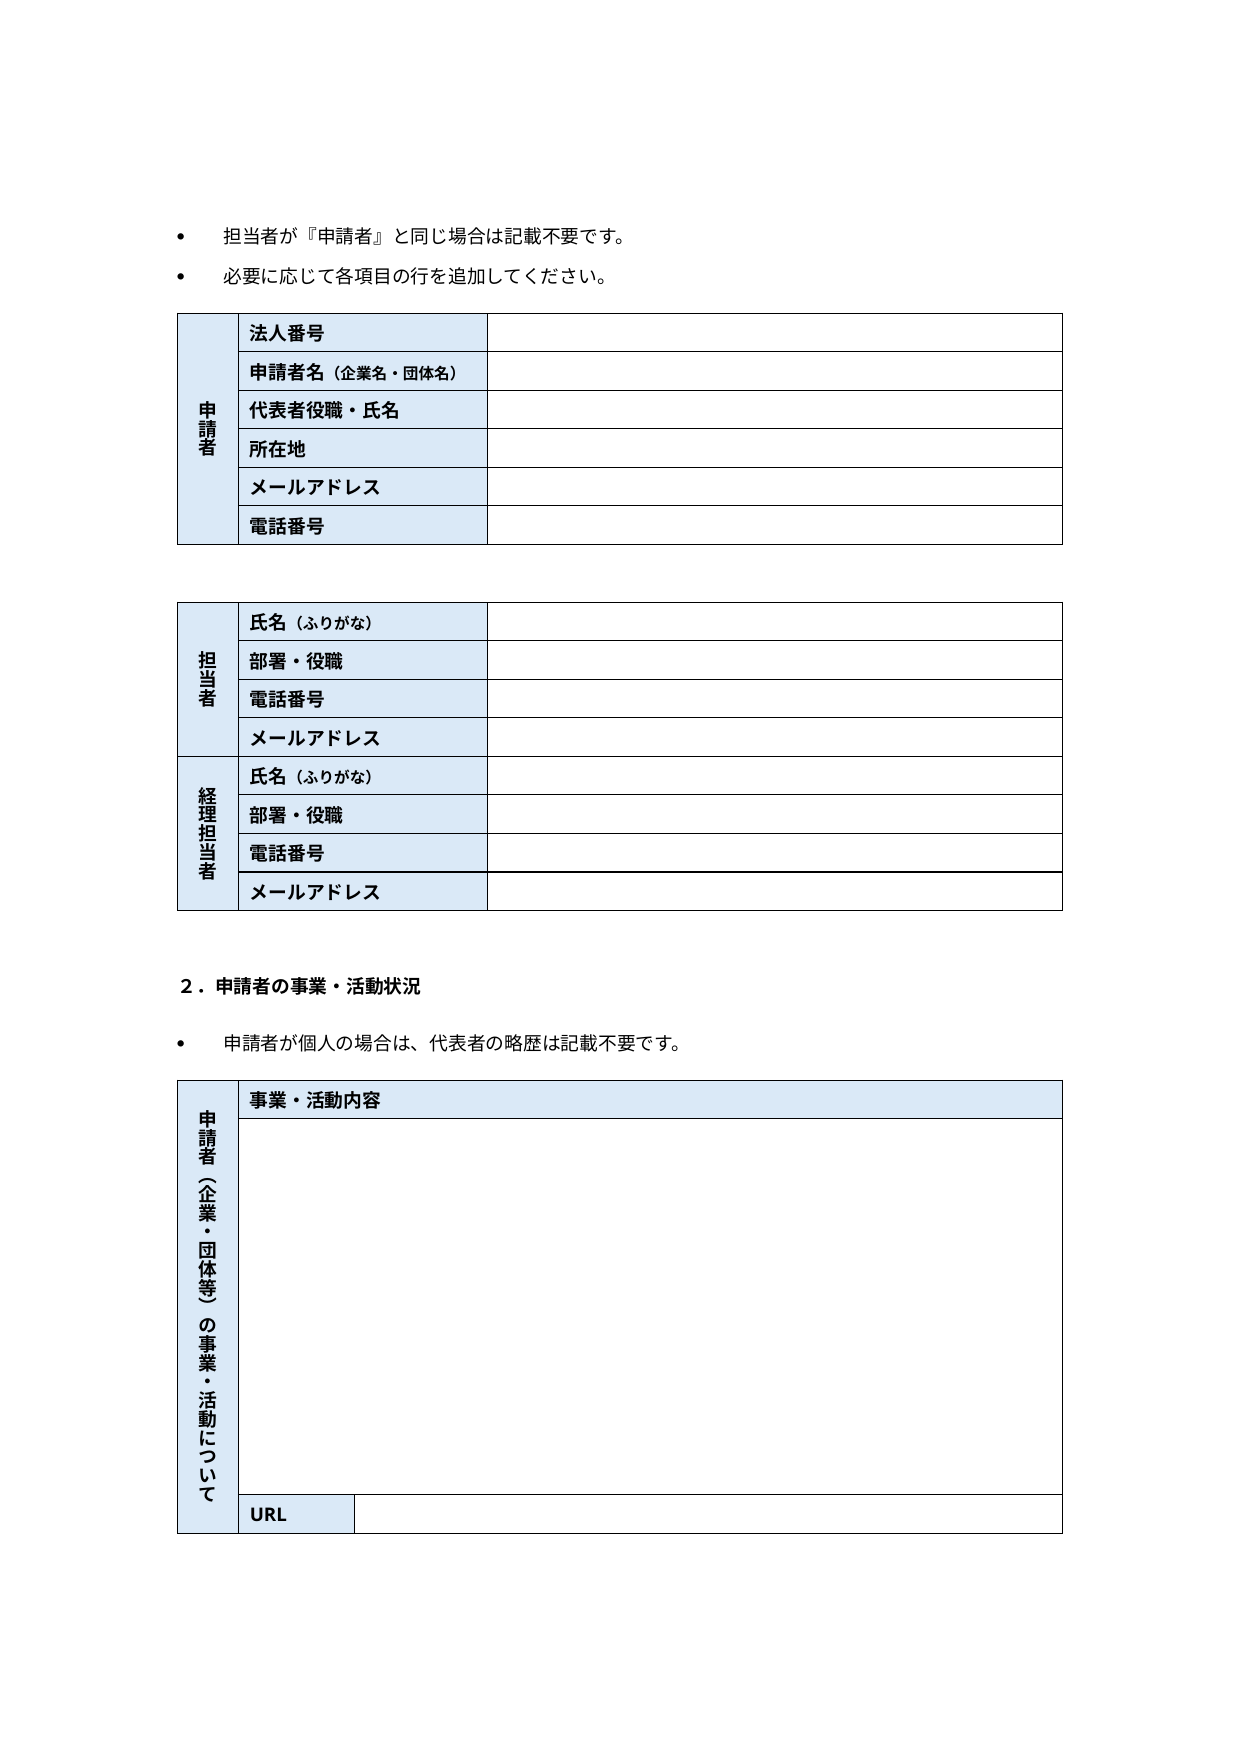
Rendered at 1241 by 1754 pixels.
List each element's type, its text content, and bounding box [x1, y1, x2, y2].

table_cell [488, 718, 1062, 756]
table_header [488, 314, 1062, 351]
table_cell [488, 757, 1062, 794]
table_cell 部署・役職 [239, 641, 487, 679]
table_cell URL [239, 1495, 354, 1533]
table_header 法人番号 [239, 314, 487, 351]
table_cell [488, 641, 1062, 679]
table_cell 経理担当者 [178, 757, 238, 910]
table_header 担当者 [178, 603, 238, 756]
list 担当者が『申請者』と同じ場合は記載不要です。 [177, 217, 1063, 254]
text ２．申請者の事業・活動状況 [177, 967, 1063, 1004]
table_cell 代表者役職・氏名 [239, 391, 487, 428]
table_cell [488, 506, 1062, 544]
table_cell 電話番号 [239, 834, 487, 871]
table_cell 氏名（ふりがな） [239, 757, 487, 794]
table_header 申請者（企業・団体等）の事業・活動について [178, 1081, 238, 1533]
table_cell [488, 873, 1062, 910]
table_cell 電話番号 [239, 506, 487, 544]
table_cell [488, 468, 1062, 505]
table_cell [488, 795, 1062, 833]
table_cell [488, 834, 1062, 871]
list 必要に応じて各項目の行を追加してください。 [177, 256, 1063, 294]
table_header 事業・活動内容 [239, 1081, 1062, 1118]
table_cell [239, 1119, 1062, 1494]
list 申請者が個人の場合は、代表者の略歴は記載不要です。 [177, 1023, 1063, 1061]
table_cell [488, 352, 1062, 390]
table_cell 部署・役職 [239, 795, 487, 833]
table_cell 電話番号 [239, 680, 487, 717]
table_cell メールアドレス [239, 718, 487, 756]
table_cell メールアドレス [239, 468, 487, 505]
table_header 申請者 [178, 314, 238, 544]
table_cell [488, 680, 1062, 717]
table_cell 所在地 [239, 429, 487, 467]
table_header [488, 603, 1062, 640]
table_cell [488, 429, 1062, 467]
table_cell メールアドレス [239, 873, 487, 910]
table_header 氏名（ふりがな） [239, 603, 487, 640]
table_cell [488, 391, 1062, 428]
table_cell 申請者名（企業名・団体名） [239, 352, 487, 390]
table_cell [355, 1495, 1062, 1533]
